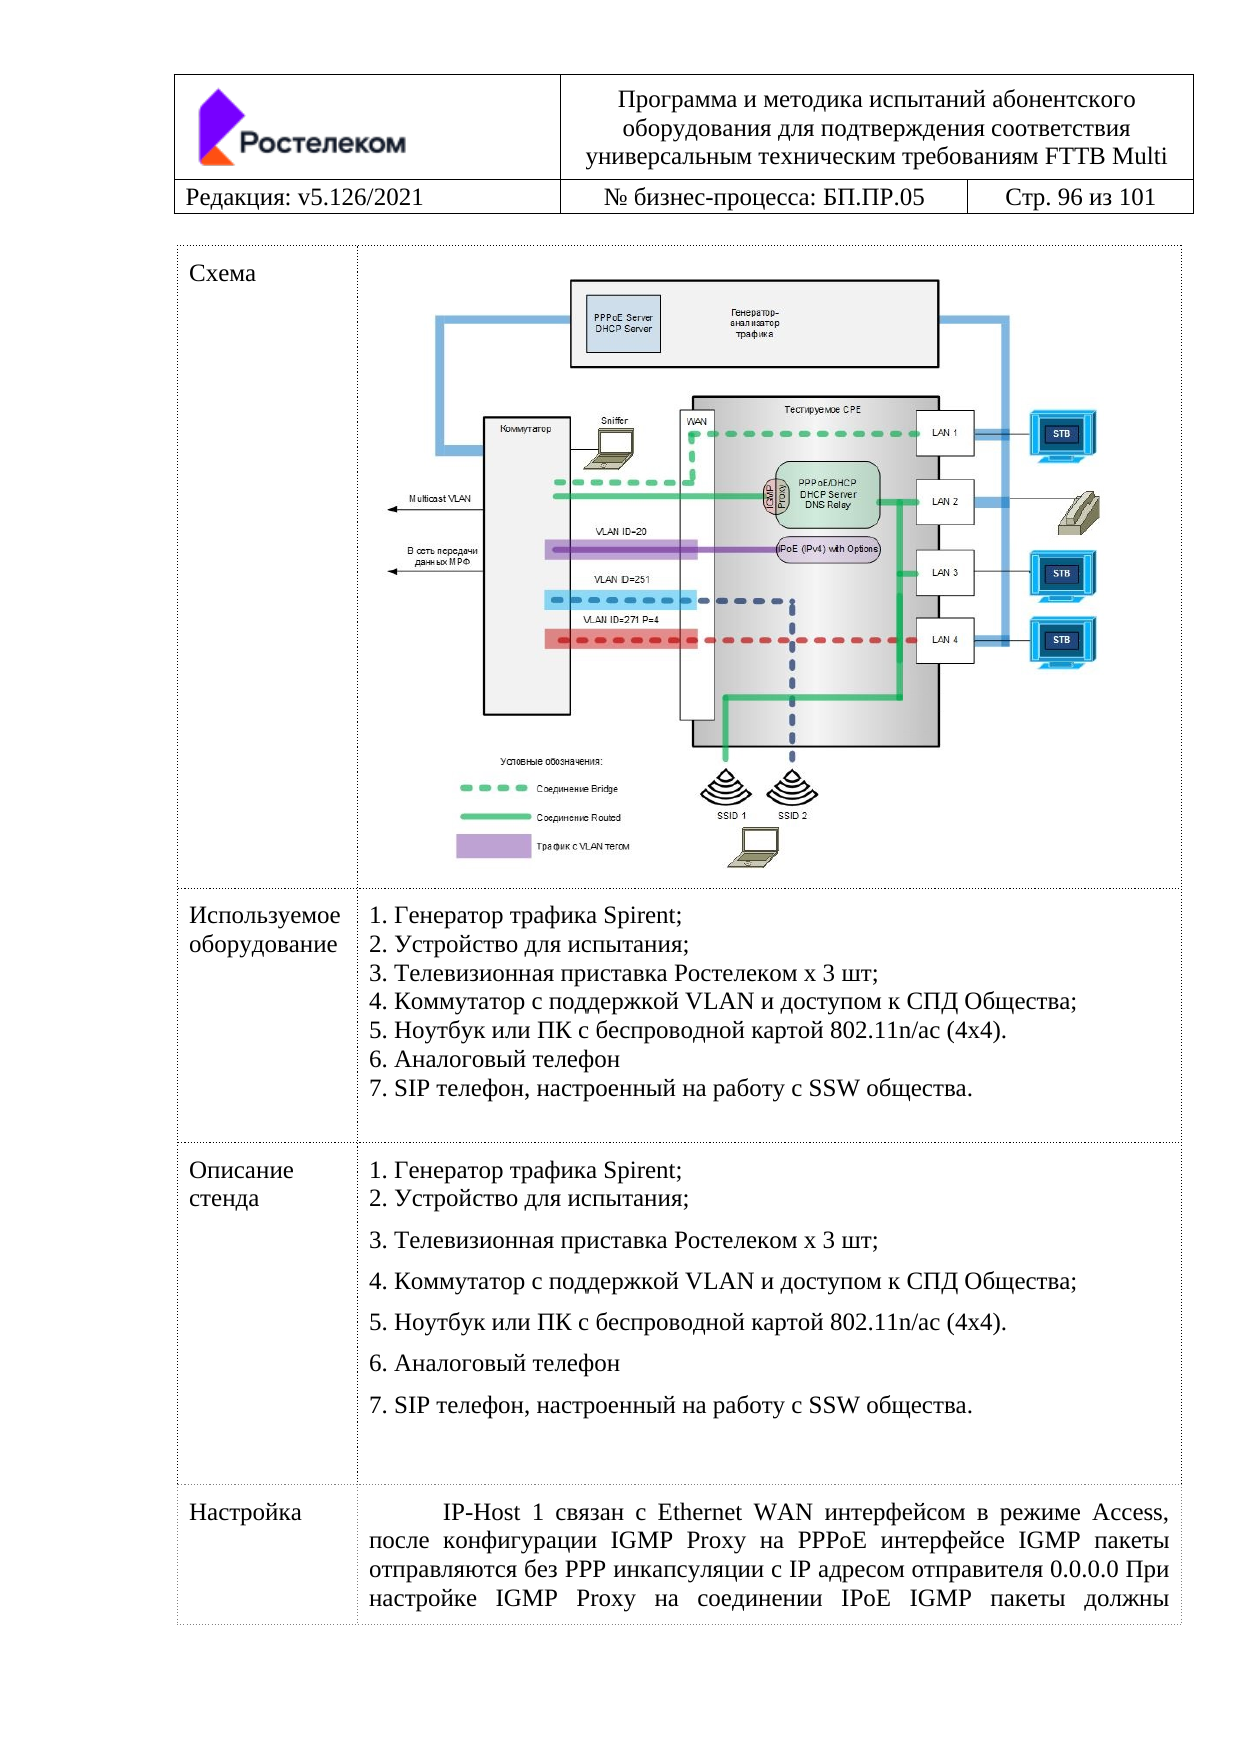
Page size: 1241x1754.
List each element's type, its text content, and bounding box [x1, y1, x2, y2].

table_cell Схема [178, 245, 358, 887]
table_cell 1. Генератор трафика Spirent; 2. Устройство для испытания; 3. Телевизионная приставка Ростелеком х 3 шт; 4. Коммутатор с поддержкой VLAN и доступом к СПД Общества; 5. Ноутбук или ПК с беспроводной картой 802.11n/ac (4x4). 6. Аналоговый телефон 7. SIP телефон, настроенный на работу с SSW общества. [358, 888, 1182, 1142]
table_cell 1. Генератор трафика Spirent; 2. Устройство для испытания; 3. Телевизионная приставка Ростелеком х 3 шт; 4. Коммутатор с поддержкой VLAN и доступом к СПД Общества; 5. Ноутбук или ПК с беспроводной картой 802.11n/ac (4x4). 6. Аналоговый телефон 7. SIP телефон, настроенный на работу с SSW общества. [358, 1142, 1182, 1484]
picture [368, 258, 1119, 876]
picture [185, 75, 420, 180]
table_cell Используемое оборудование [178, 888, 358, 1142]
table_cell [358, 245, 1182, 887]
table_cell Настройка [178, 1484, 358, 1624]
table_cell Описание стенда [178, 1142, 358, 1484]
